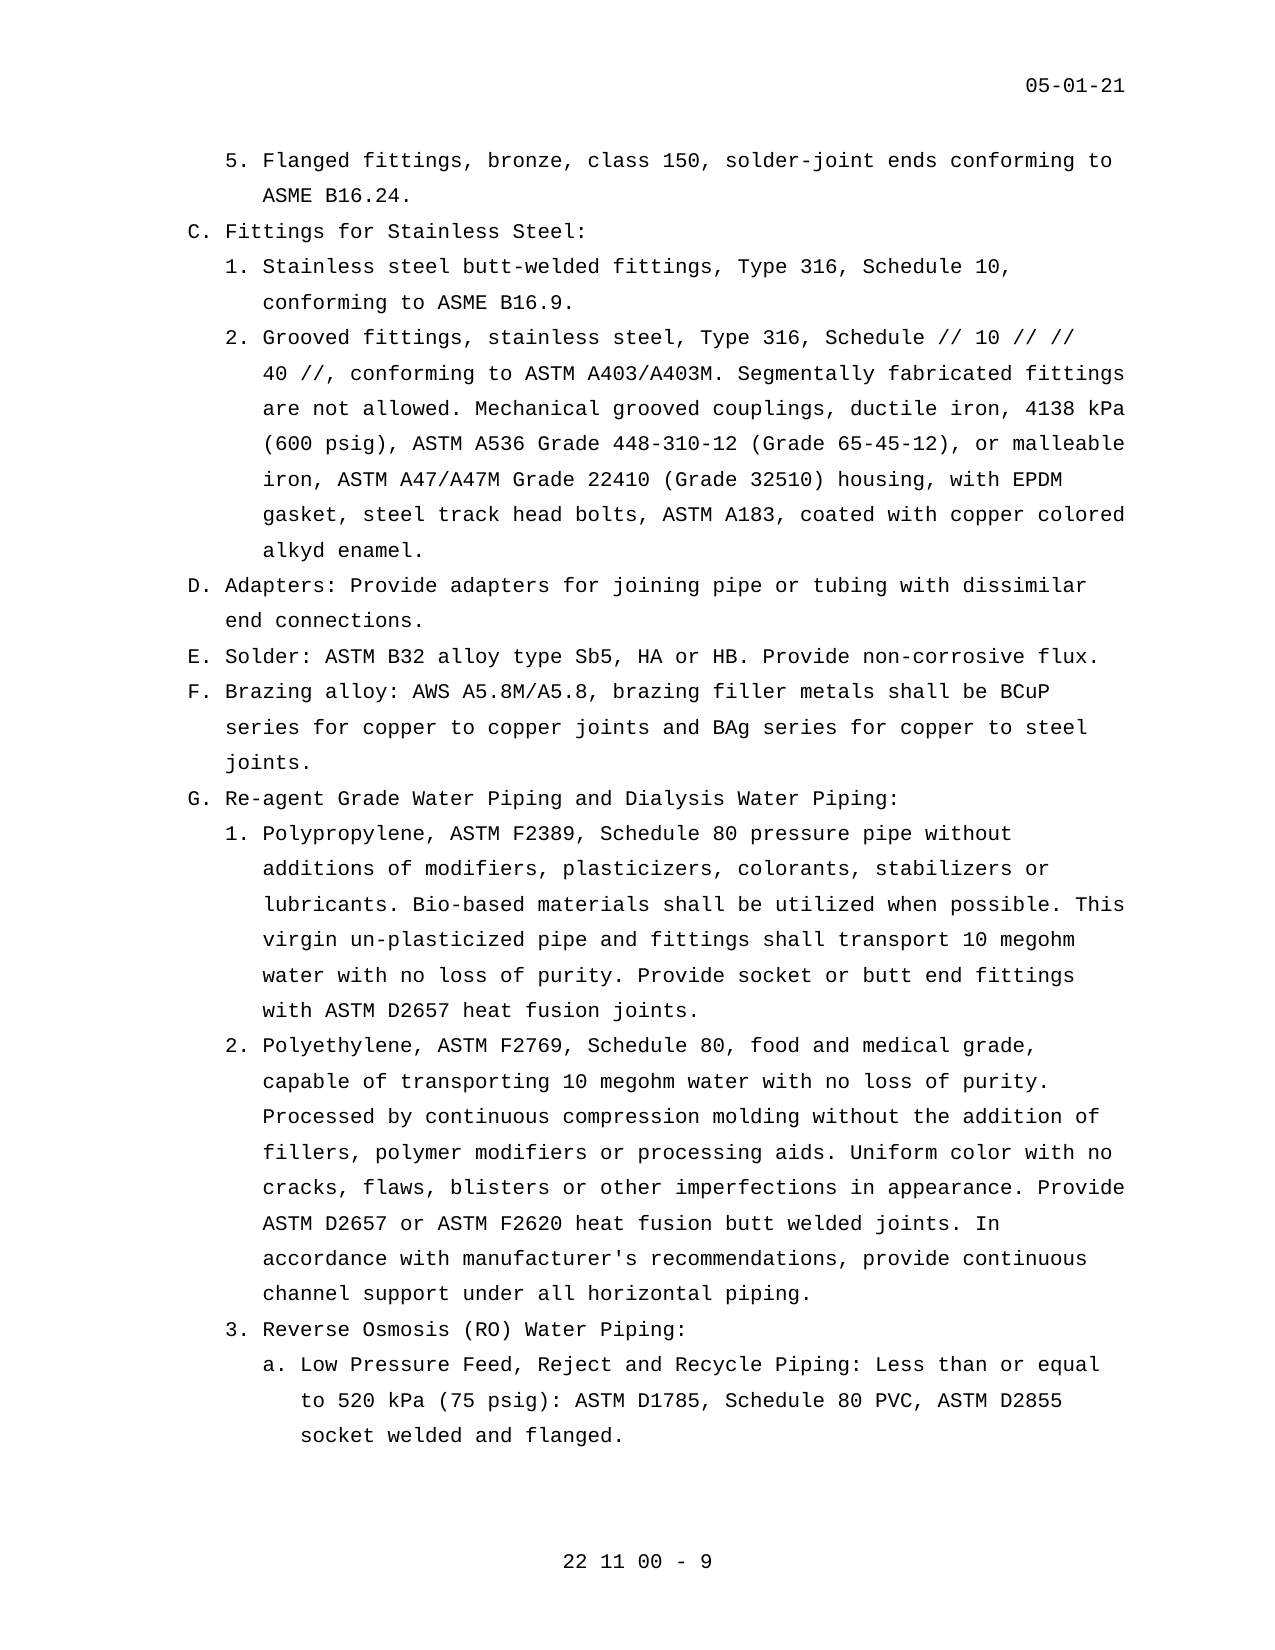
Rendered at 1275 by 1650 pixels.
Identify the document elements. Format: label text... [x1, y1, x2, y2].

text a. Low Pressure Feed, Reject and Recycle Piping: Less than or equal to 520 kPa (75 psig): ASTM D1785, Schedule 80 PVC, ASTM D2855 socket welded and flanged. [262, 1354, 1125, 1449]
text F. Brazing alloy: AWS A5.8M/A5.8, brazing filler metals shall be BCuP series for copper to copper joints and BAg series for copper to steel joints. [187, 681, 1125, 776]
text 1. Polypropylene, ASTM F2389, Schedule 80 pressure pipe without additions of modifiers, plasticizers, colorants, stabilizers or lubricants. Bio-based materials shall be utilized when possible. This virgin un-plasticized pipe and fittings shall transport 10 megohm water with no loss of purity. Provide socket or butt end fittings with ASTM D2657 heat fusion joints. [225, 823, 1125, 1024]
text D. Adapters: Provide adapters for joining pipe or tubing with dissimilar end connections. [187, 575, 1125, 634]
text E. Solder: ASTM B32 alloy type Sb5, HA or HB. Provide non-corrosive flux. [187, 646, 1125, 669]
text 3. Reverse Osmosis (RO) Water Piping: [225, 1319, 1125, 1342]
text 5. Flanged fittings, bronze, class 150, solder-joint ends conforming to ASME B16.24. [225, 150, 1125, 209]
text G. Re-agent Grade Water Piping and Dialysis Water Piping: [187, 787, 1125, 811]
text C. Fittings for Stainless Steel: [187, 221, 1125, 244]
text 1. Stainless steel butt-welded fittings, Type 316, Schedule 10, conforming to ASME B16.9. [225, 256, 1125, 315]
text 2. Polyethylene, ASTM F2769, Schedule 80, food and medical grade, capable of transporting 10 megohm water with no loss of purity. Processed by continuous compression molding without the addition of fillers, polymer modifiers or processing aids. Uniform color with no cracks, flaws, blisters or other imperfections in appearance. Provide ASTM D2657 or ASTM F2620 heat fusion butt welded joints. In accordance with manufacturer's recommendations, provide continuous channel support under all horizontal piping. [225, 1035, 1125, 1307]
text 2. Grooved fittings, stainless steel, Type 316, Schedule // 10 // // 40 //, conforming to ASTM A403/A403M. Segmentally fabricated fittings are not allowed. Mechanical grooved couplings, ductile iron, 4138 kPa (600 psig), ASTM A536 Grade 448-310-12 (Grade 65-45-12), or malleable iron, ASTM A47/A47M Grade 22410 (Grade 32510) housing, with EPDM gasket, steel track head bolts, ASTM A183, coated with copper colored alkyd enamel. [225, 327, 1125, 563]
